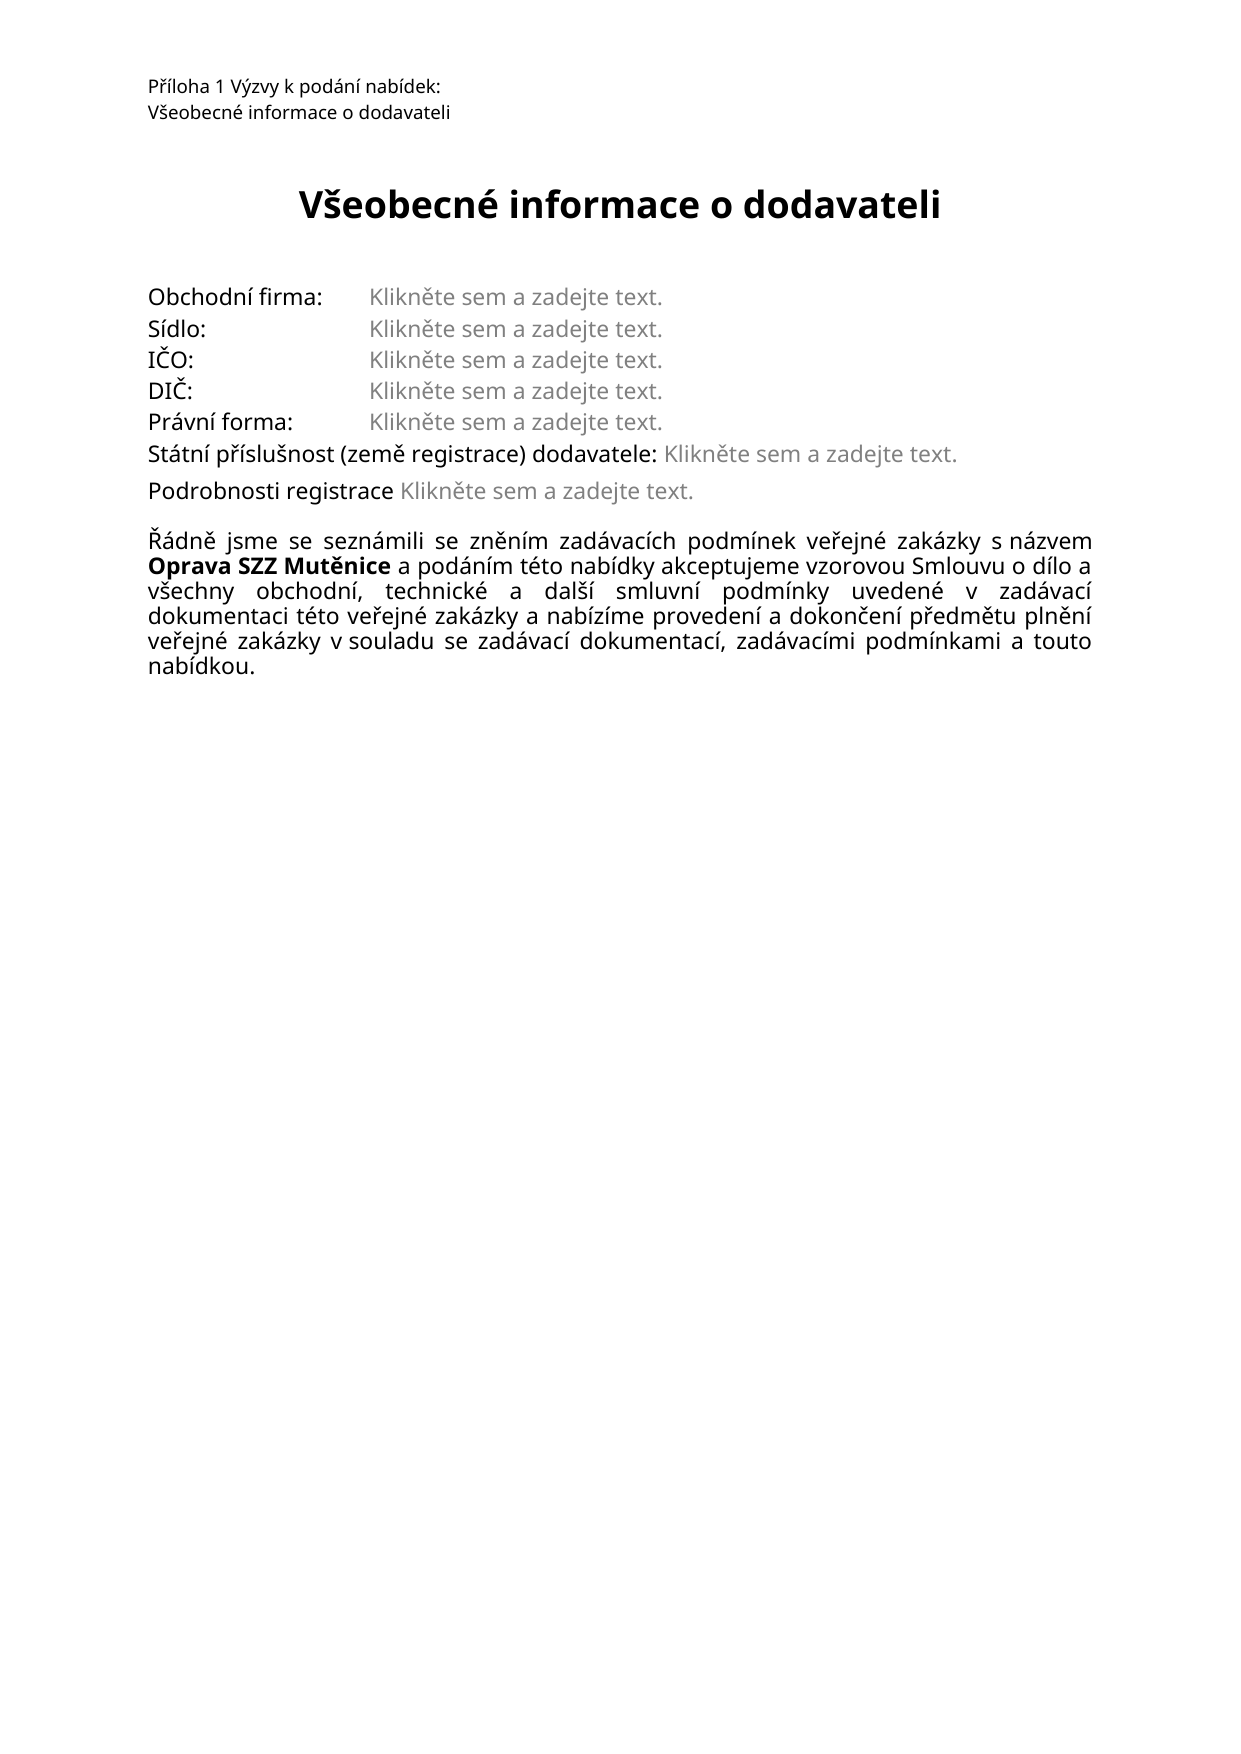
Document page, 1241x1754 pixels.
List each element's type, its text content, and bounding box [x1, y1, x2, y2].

text DIČ: [148, 379, 1093, 404]
text IČO: [148, 348, 1093, 373]
text Sídlo: [148, 317, 1093, 342]
text Podrobnosti registrace [148, 479, 1093, 504]
text Řádně jsme se seznámili se zněním zadávacích podmínek veřejné zakázky s názvem Oprava SZZ Mutěnice a podáním této nabídky akceptujeme vzorovou Smlouvu o dílo a všechny obchodní, technické a další smluvní podmínky uvedené v zadávací dokumentaci této veřejné zakázky a nabízíme provedení a dokončení předmětu plnění veřejné zakázky v souladu se zadávací dokumentací, zadávacími podmínkami a touto nabídkou. [148, 529, 1093, 679]
text Obchodní firma: [148, 286, 1093, 311]
title Všeobecné informace o dodavateli [148, 178, 1093, 229]
text Právní forma: [148, 411, 1093, 436]
text Státní příslušnost (země registrace) dodavatele: [148, 442, 1093, 467]
